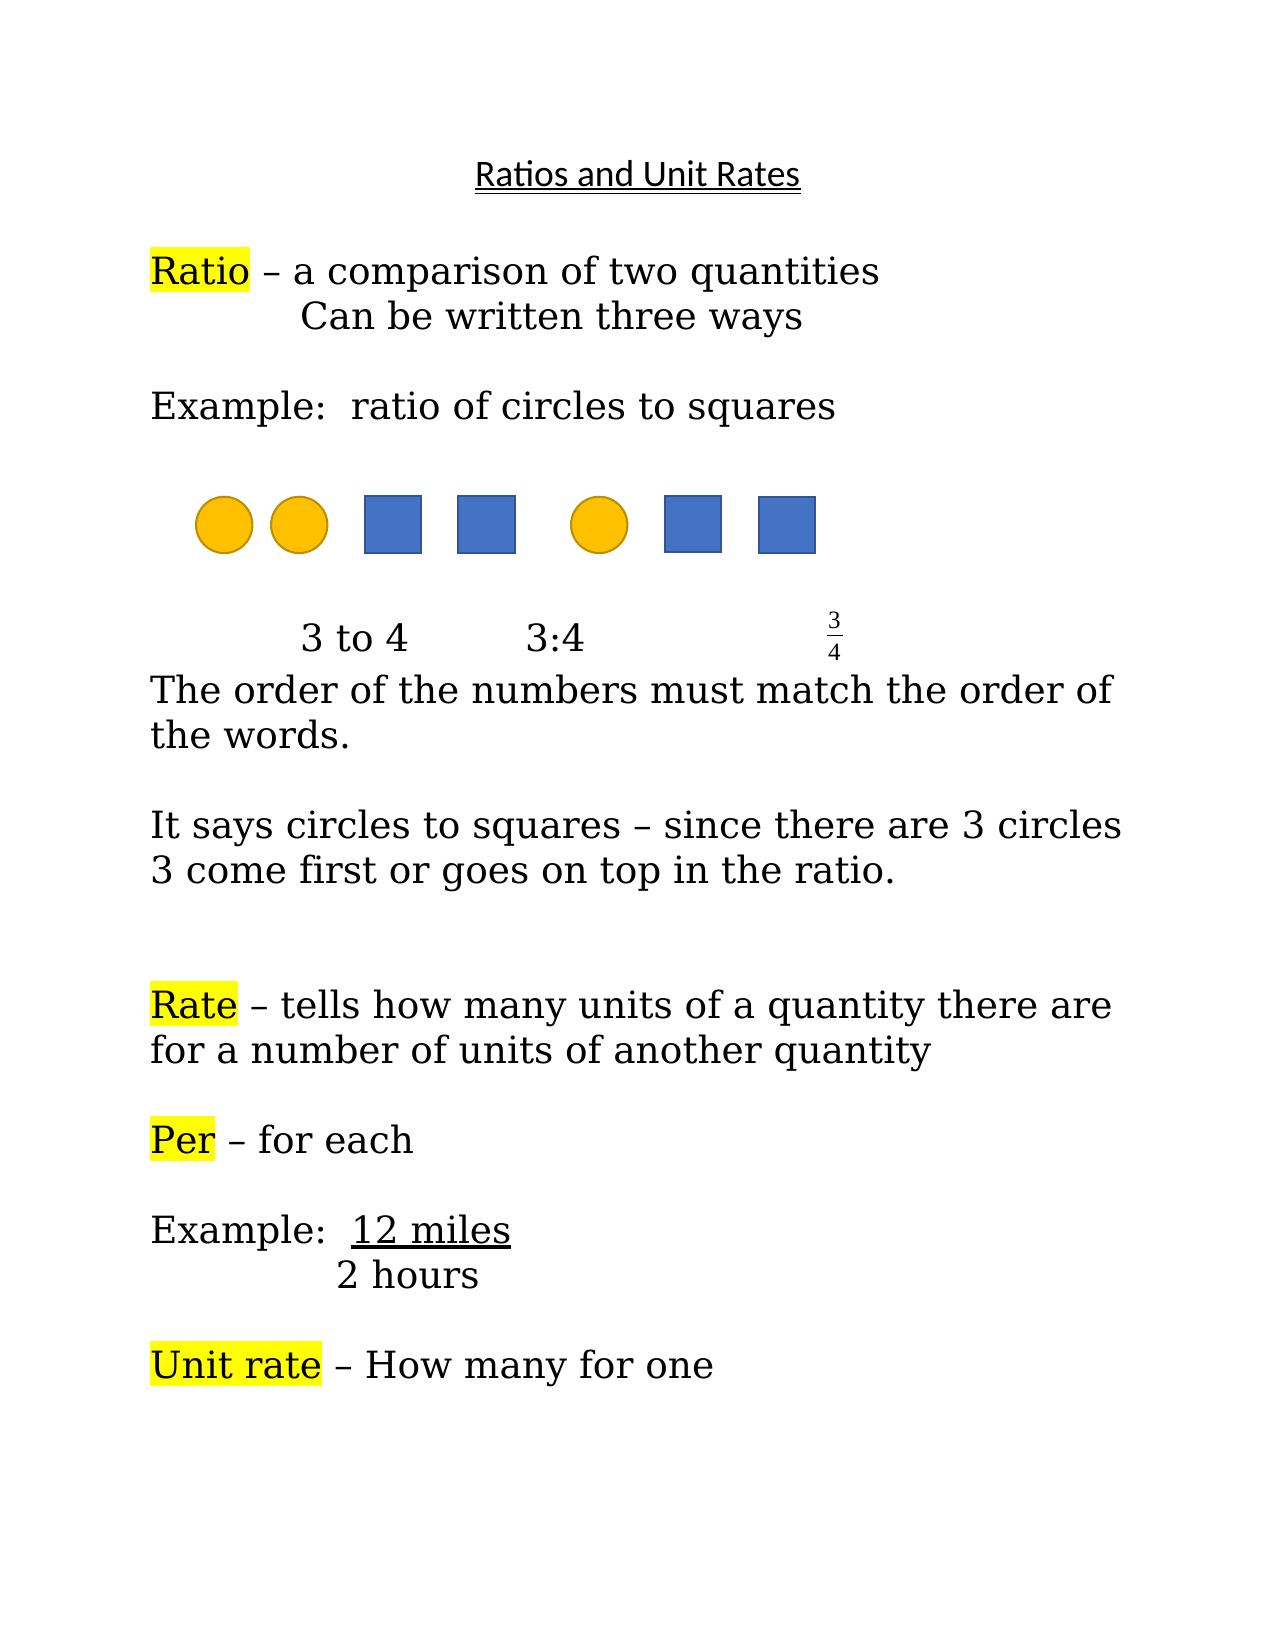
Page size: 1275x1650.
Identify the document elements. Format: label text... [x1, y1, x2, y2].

text Per – for each [215, 1116, 1125, 1161]
text Ratios and Unit Rates [150, 150, 1125, 196]
text Example: ratio of circles to squares [150, 382, 1125, 427]
text Example: 12 miles [150, 1206, 1125, 1251]
text 3 to 4 3:4 [225, 607, 1125, 666]
text It says circles to squares – since there are 3 circles 3 come first or goes on top in the ratio. [150, 801, 1125, 891]
text The order of the numbers must match the order of the words. [150, 666, 1125, 756]
text Can be written three ways [150, 292, 1125, 337]
text Ratio – a comparison of two quantities [250, 247, 1125, 292]
text Unit rate – How many for one [322, 1341, 1125, 1386]
text 2 hours [150, 1251, 1125, 1296]
text Rate – tells how many units of a quantity there are for a number of units of another quantity [150, 981, 1125, 1071]
